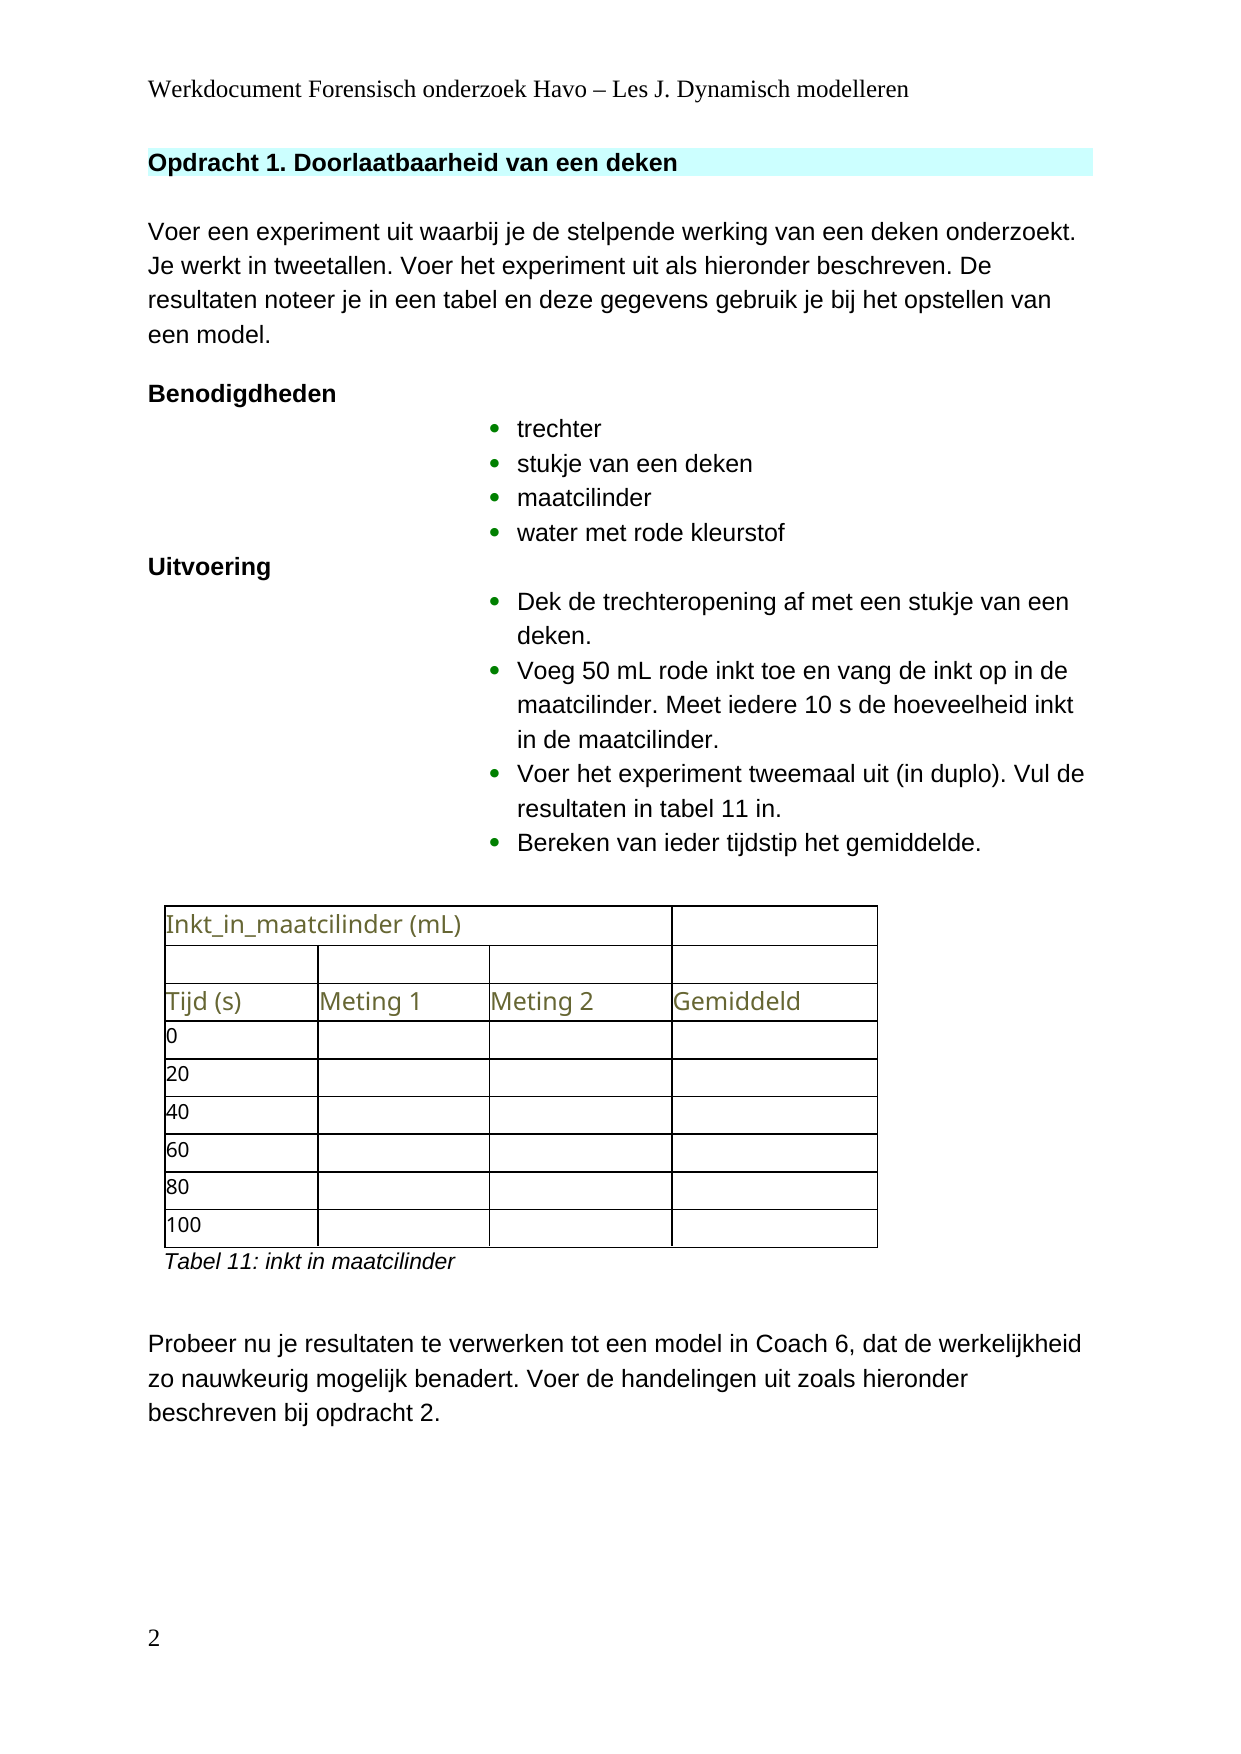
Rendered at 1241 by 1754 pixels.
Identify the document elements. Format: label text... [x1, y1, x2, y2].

text Opdracht 1. Doorlaatbaarheid van een deken [148, 148, 1093, 176]
text een model. [148, 320, 1093, 349]
text Voer een experiment uit waarbij je de stelpende werking van een deken onderzoekt. [148, 217, 1093, 245]
list maatcilinder [490, 483, 1093, 512]
list water met rode kleurstof [490, 518, 1093, 547]
text resultaten noteer je in een tabel en deze gegevens gebruik je bij het opstellen van [148, 286, 1093, 314]
list Voeg 50 mL rode inkt toe en vang de inkt op in de maatcilinder. Meet iedere 10 s de hoeveelheid inkt in de maatcilinder. [490, 656, 1093, 754]
list Voer het experiment tweemaal uit (in duplo). Vul de resultaten in tabel 11 in. [490, 759, 1093, 823]
list Uitvoering [148, 552, 1093, 581]
text Je werkt in tweetallen. Voer het experiment uit als hieronder beschreven. De [148, 251, 1093, 280]
list trechter [490, 414, 1093, 443]
list Dek de trechteropening af met een stukje van een deken. [490, 587, 1093, 650]
text Benodigdheden [148, 379, 1093, 408]
list Bereken van ieder tijdstip het gemiddelde. [490, 828, 1093, 857]
text Probeer nu je resultaten te verwerken tot een model in Coach 6, dat de werkelijkheid zo nauwkeurig mogelijk benadert. Voer de handelingen uit zoals hieronder beschreven bij opdracht 2. [148, 1329, 1093, 1427]
list stukje van een deken [490, 448, 1093, 477]
